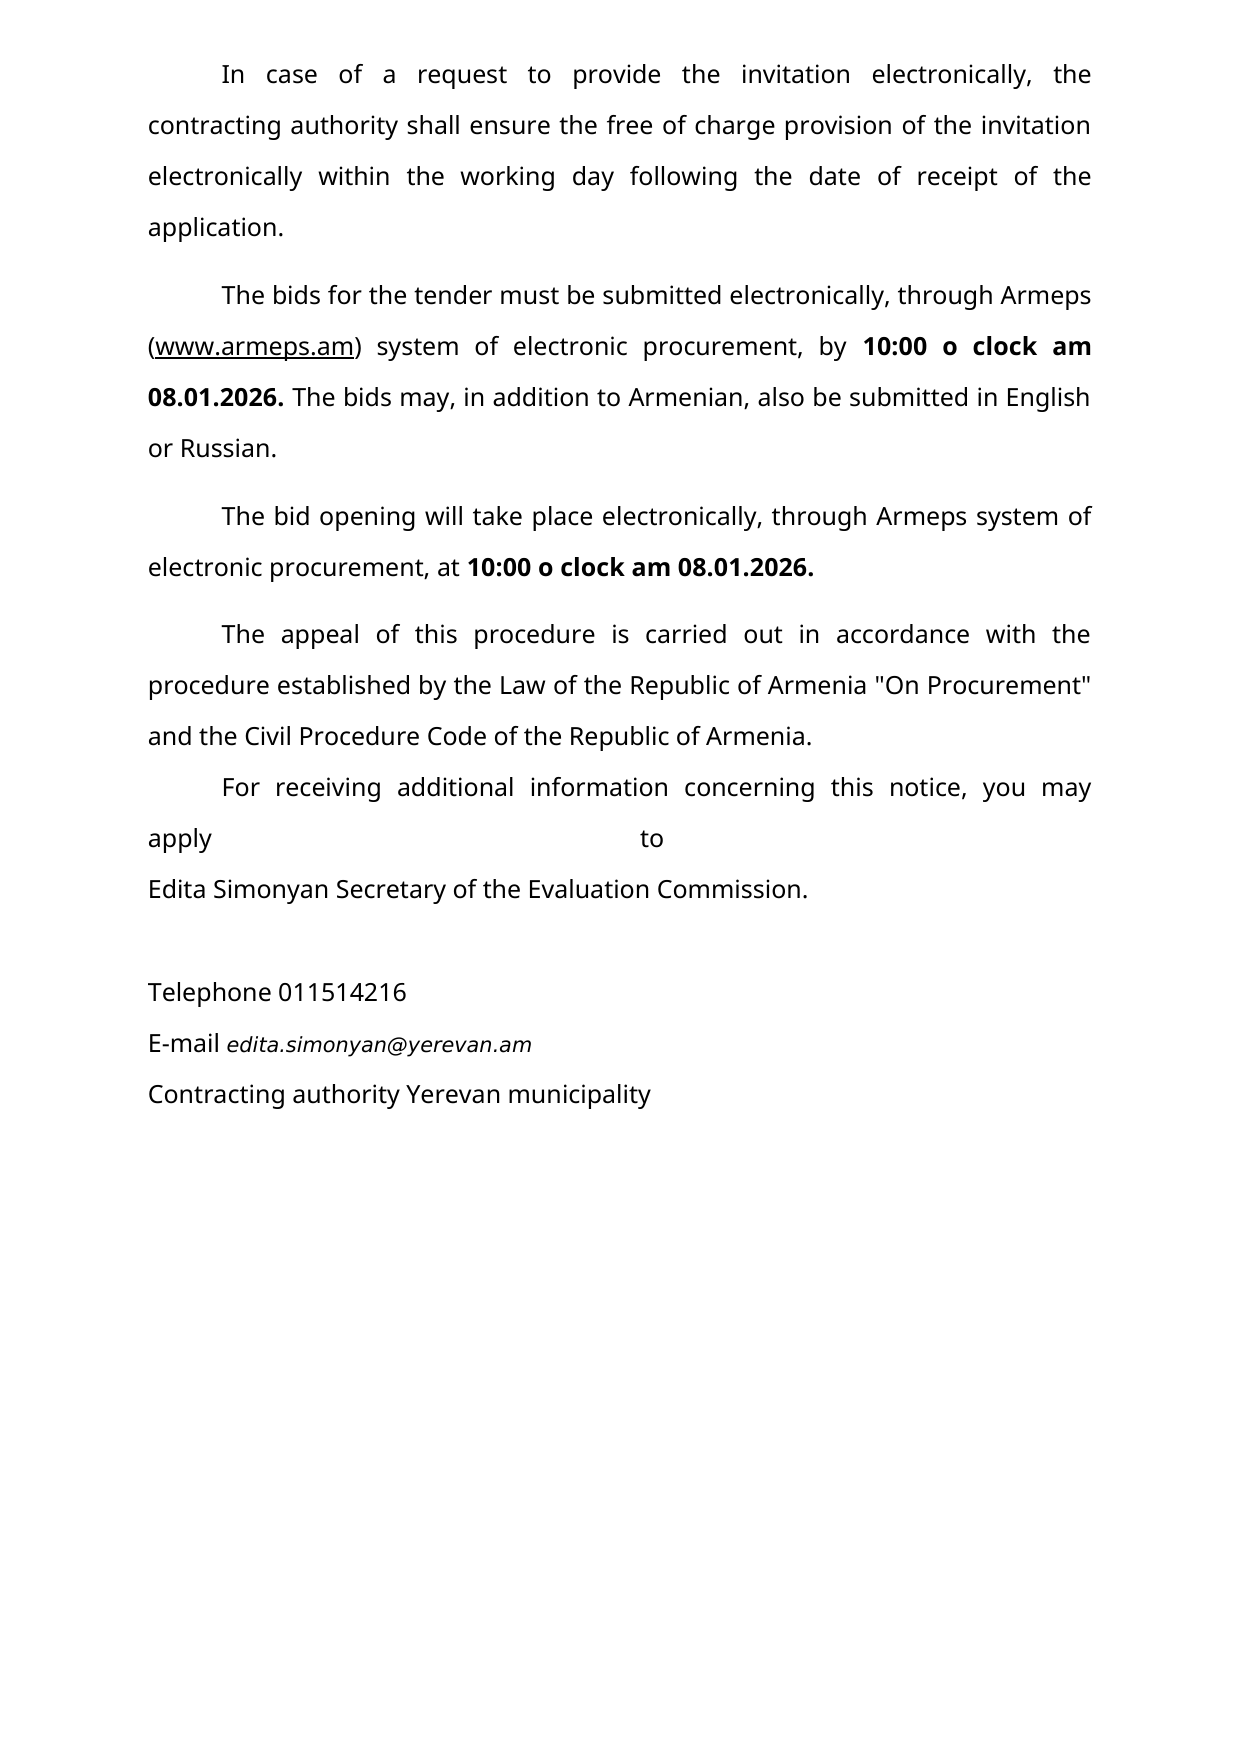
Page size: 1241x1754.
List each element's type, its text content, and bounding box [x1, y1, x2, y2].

text For receiving additional information concerning this notice, you may apply to Edita Simonyan Secretary of the Evaluation Commission. [148, 770, 1092, 906]
text The appeal of this procedure is carried out in accordance with the procedure established by the Law of the Republic of Armenia "On Procurement" and the Civil Procedure Code of the Republic of Armenia. [148, 617, 1092, 753]
text E-mail edita.simonyan@yerevan.am [148, 1025, 1092, 1059]
text In case of a request to provide the invitation electronically, the contracting authority shall ensure the free of charge provision of the invitation electronically within the working day following the date of receipt of the application. [148, 56, 1092, 244]
text Contracting authority Yerevan municipality [148, 1076, 1092, 1110]
text Telephone 011514216 [148, 974, 1092, 1008]
text The bids for the tender must be submitted electronically, through Armeps (www.armeps.am) system of electronic procurement, by 10:00 o clock am 08.01.2026. The bids may, in addition to Armenian, also be submitted in English or Russian. [148, 277, 1092, 464]
text The bid opening will take place electronically, through Armeps system of electronic procurement, at 10:00 o clock am 08.01.2026. [148, 498, 1092, 583]
